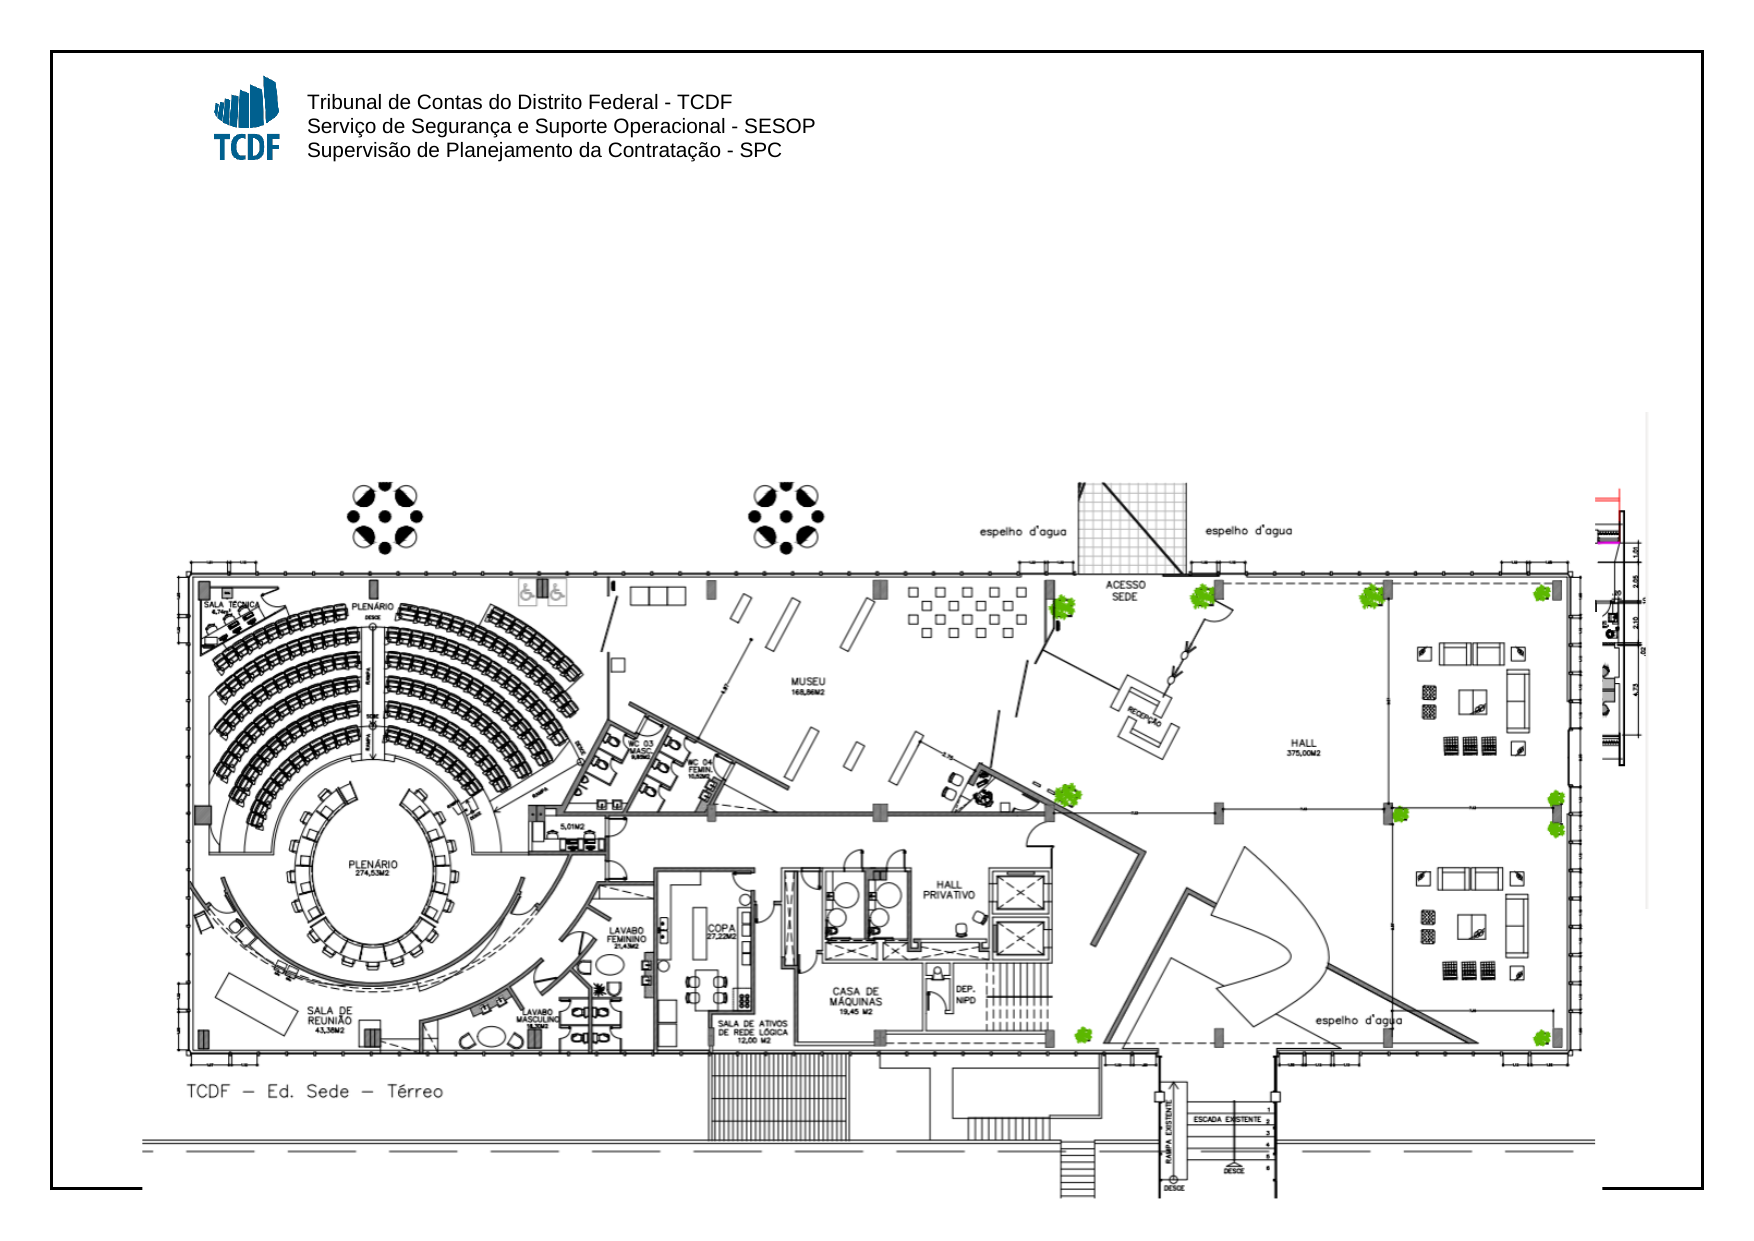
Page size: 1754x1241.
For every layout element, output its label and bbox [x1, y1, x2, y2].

picture [202, 73, 291, 162]
picture [142, 412, 1648, 1237]
